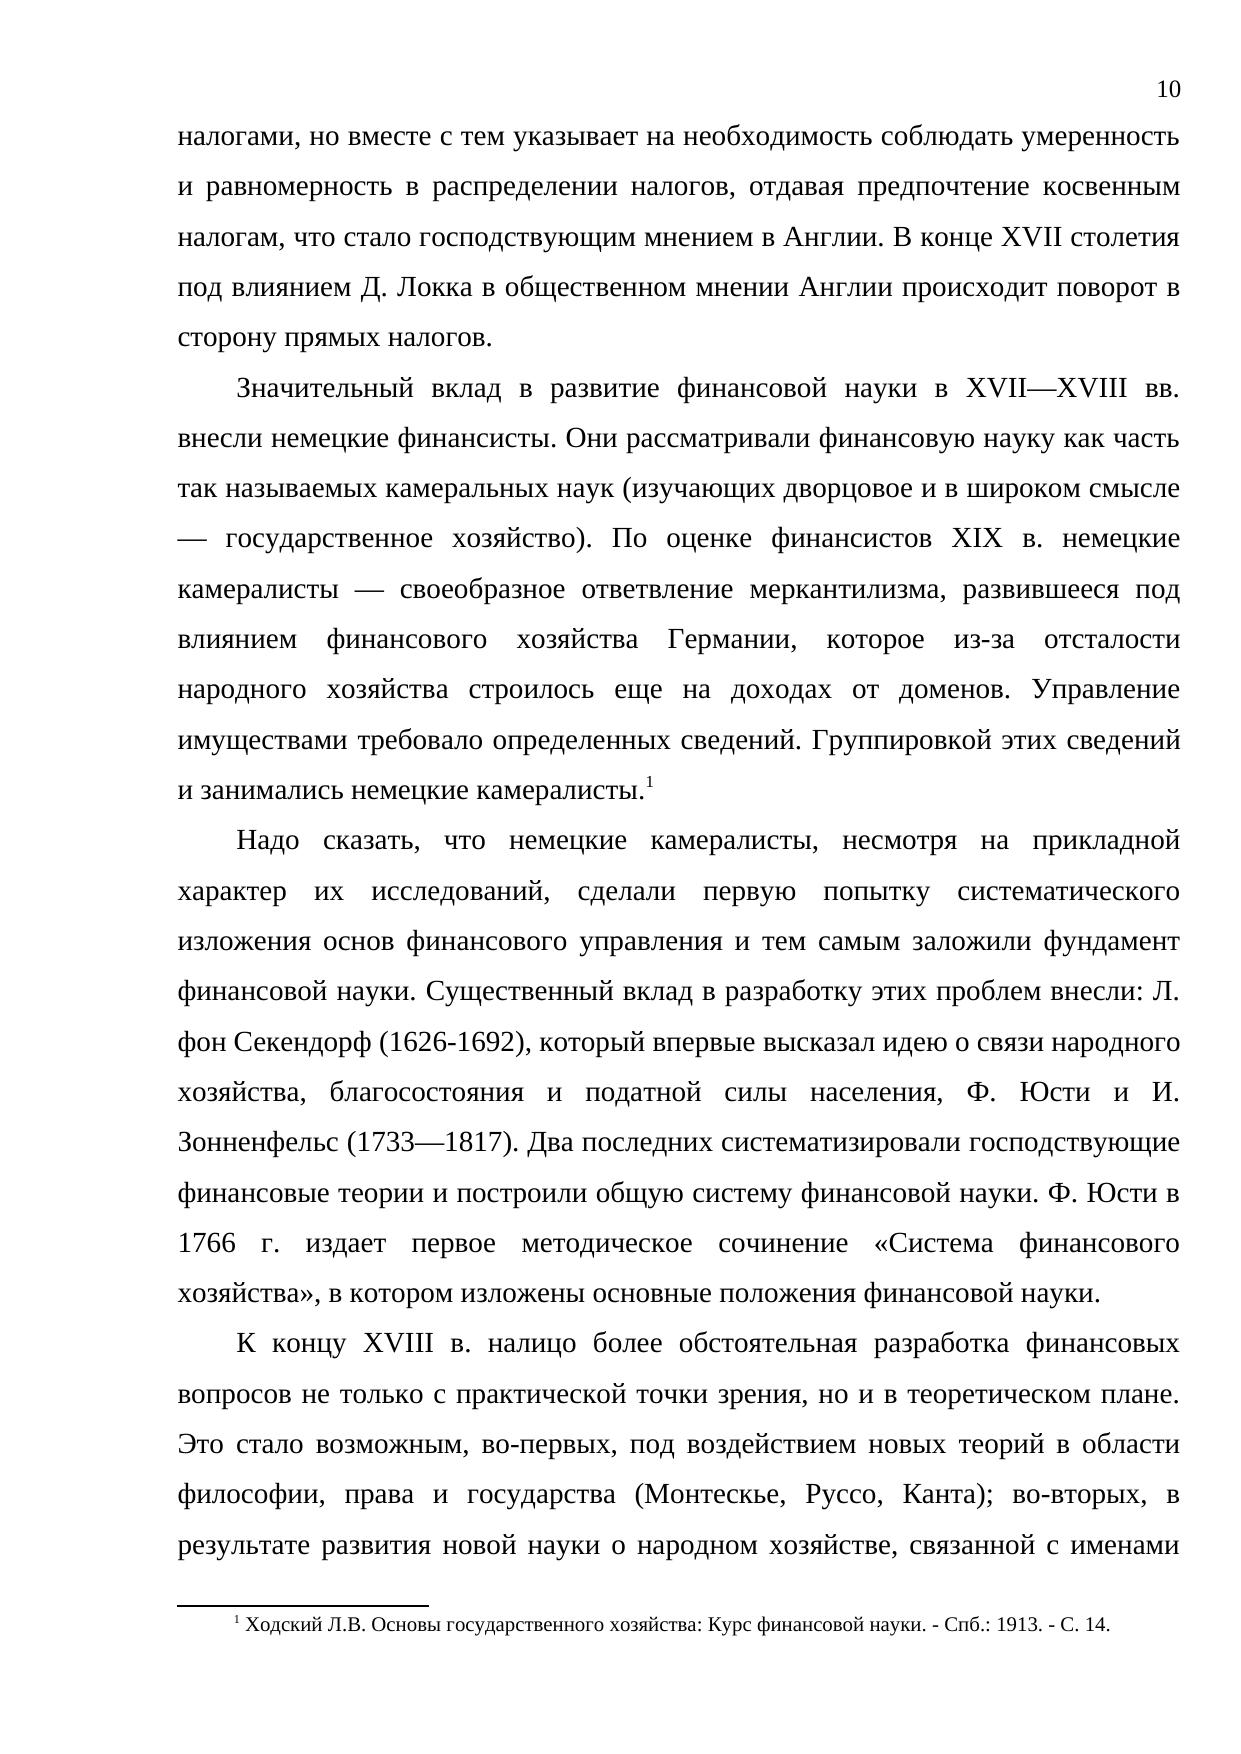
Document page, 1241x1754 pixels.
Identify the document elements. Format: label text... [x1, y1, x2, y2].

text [177, 1326, 1181, 1560]
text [177, 118, 1181, 353]
text Надо сказать, что немецкие камералисты, несмотря на прикладной характер их исследований, сделали первую попытку систематического изложения основ финансового управления и тем самым заложили фундамент финансовой науки. Существенный вклад в разработку этих проблем внесли: Л. фон Секендорф (1626-1692), который впервые высказал идею о связи народного хозяйства, благосостояния и податной силы населения, Ф. Юсти и И. Зонненфельс (1733—1817). Два последних систематизировали господствующие финансовые теории и построили общую систему финансовой науки. Ф. Юсти в 1766 г. издает первое методическое сочинение «Система финансового хозяйства», в котором изложены основные положения финансовой науки. [177, 822, 1181, 1309]
text Значительный вклад в развитие финансовой науки в XVII—XVIII вв. внесли немецкие финансисты. Они рассматривали финансовую науку как часть так называемых камеральных наук (изучающих дворцовое и в широком смысле — государственное хозяйство). По оценке финансистов XIX в. немецкие камералисты — своеобразное ответвление меркантилизма, развившееся под влиянием финансового хозяйства Германии, которое из-за отсталости народного хозяйства строилось еще на доходах от доменов. Управление имуществами требовало определенных сведений. Группировкой этих сведений и занимались немецкие камералисты. [177, 370, 1181, 806]
